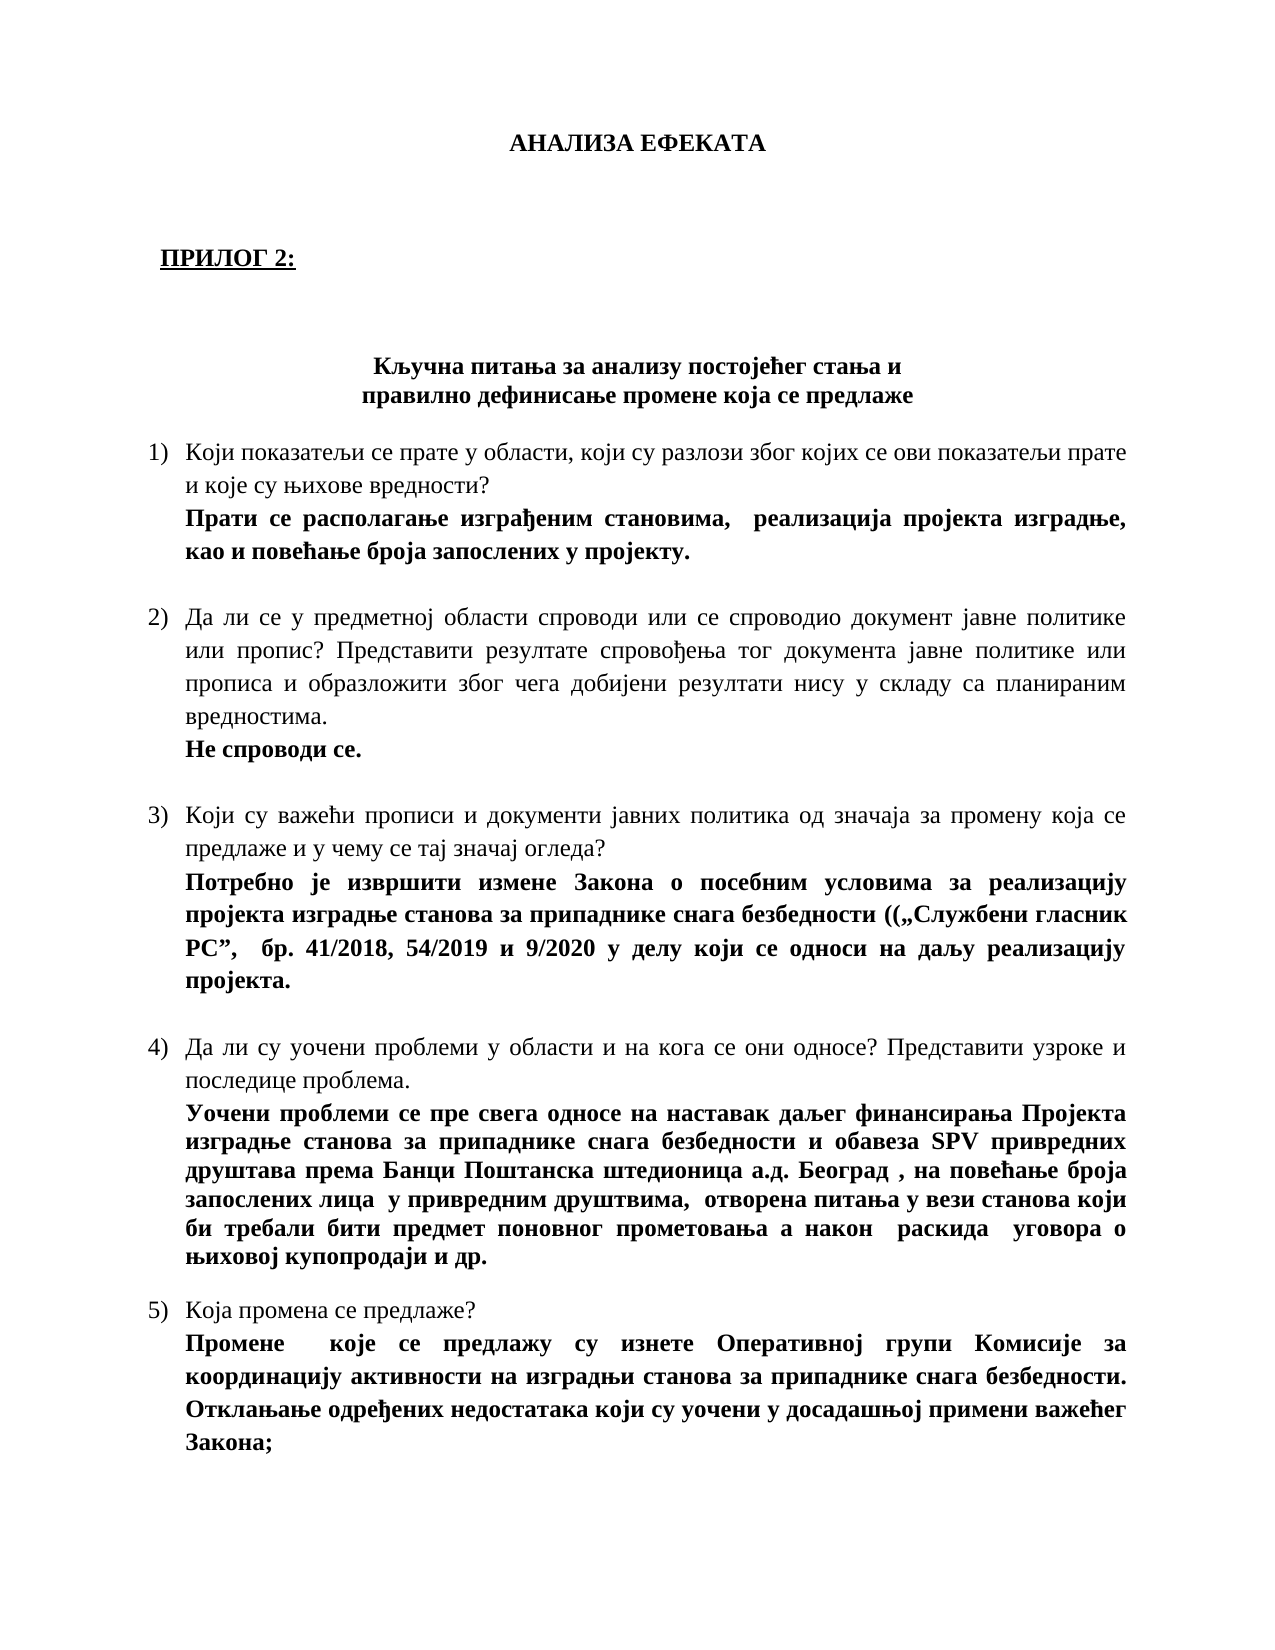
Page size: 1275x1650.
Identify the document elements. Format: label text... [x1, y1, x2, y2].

list Прати се располагање изграђеним становима, реализација пројекта изградње, као и повећање броја запослених у пројекту. [185, 503, 1127, 565]
list Потребно је извршити измене Закона о посебним условима за реализацију пројекта изградње станова за припаднике снага безбедности ((„Службени гласник РС”, бр. 41/2018, 54/2019 и 9/2020 у делу који се односи на даљу реализацију пројекта. [185, 867, 1127, 994]
list Да ли се у предметној области спроводи или се спроводио документ јавне политике или пропис? Представити резултате спровођења тог документа јавне политике или прописа и образложити због чега добијени резултати нису у складу са планираним вредностима. [148, 602, 1127, 730]
text Кључна питања за анализу постојећег стања и [148, 351, 1127, 380]
list Промене које се предлажу су изнете Оперативној групи Комисије за координацију активности на изградњи станова за припаднике снага безбедности. Отклањање одређених недостатака који су уочени у досадашњој примени важећег Закона; [185, 1328, 1127, 1456]
list Који показатељи се прате у области, који су разлози због којих се ови показатељи прате и које су њихове вредности? [148, 437, 1127, 499]
list Који су важећи прописи и документи јавних политика од значаја за промену која се предлаже и у чему се тај значај огледа? [148, 801, 1127, 862]
list Да ли су уочени проблеми у области и на кога се они односе? Представити узроке и последице проблема. [148, 1032, 1127, 1093]
text АНАЛИЗА ЕФЕКАТА [148, 128, 1127, 157]
list Која промена се предлаже? [148, 1295, 1127, 1324]
text ПРИЛОГ 2: [148, 243, 1127, 272]
text правилно дефинисање промене која се предлаже [148, 380, 1127, 408]
subtitle Уочени проблеми се пре свега односе на наставак даљег финансирања Пројекта изградње станова за припаднике снага безбедности и обавезa SPV привредних друштава према Банци Поштанска штедионица а.д. Београд , на повећање броја запослених лица у привредним друштвима, отворена питања у вези станова који би требали бити предмет поновног прометовања а након раскида уговора о њиховој купопродаји и др. [185, 1098, 1127, 1270]
list Не спроводи се. [185, 734, 1127, 763]
